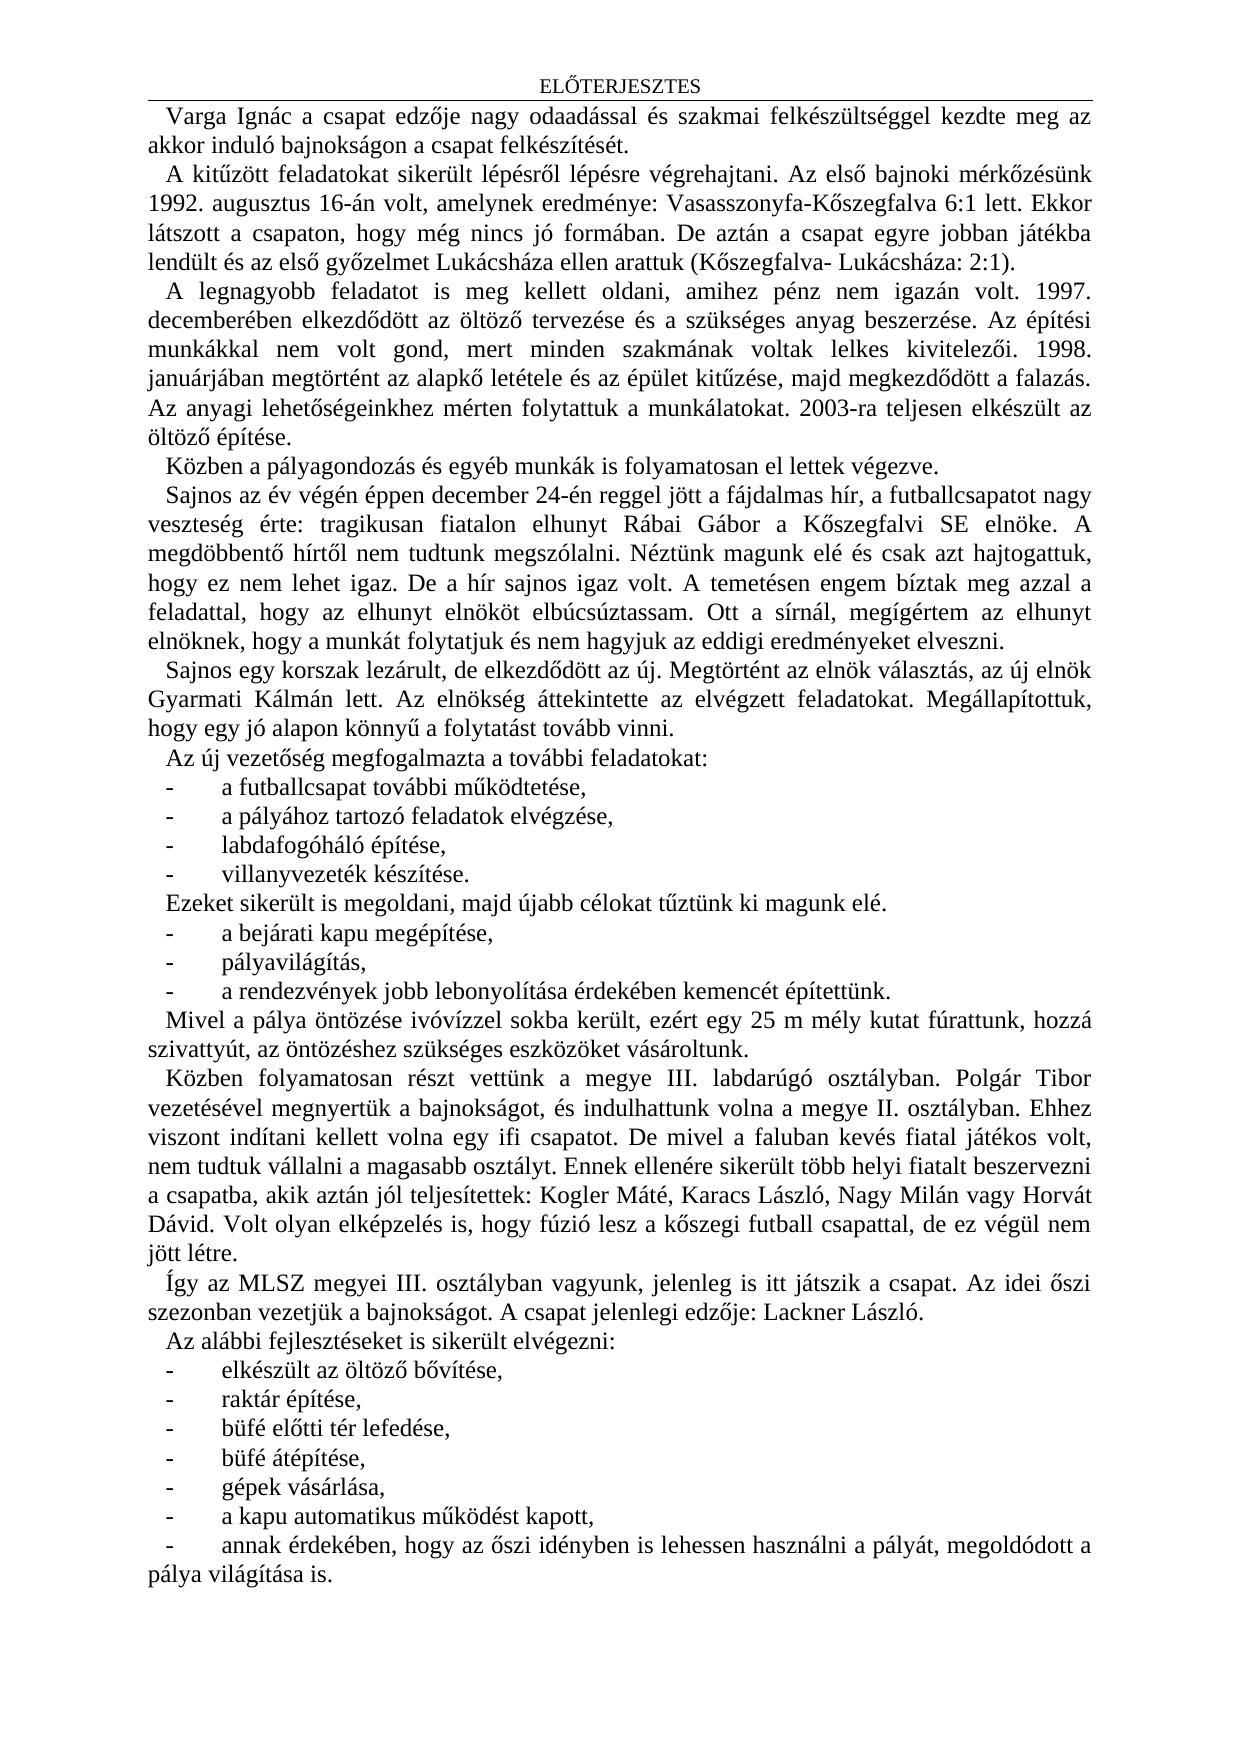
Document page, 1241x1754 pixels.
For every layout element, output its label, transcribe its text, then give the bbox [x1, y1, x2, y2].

list büfé átépítése, [148, 1443, 1093, 1472]
text A kitűzött feladatokat sikerült lépésről lépésre végrehajtani. Az első bajnoki mérkőzésünk 1992. augusztus 16-án volt, amelynek eredménye: Vasasszonyfa-Kőszegfalva 6:1 lett. Ekkor látszott a csapaton, hogy még nincs jó formában. De aztán a csapat egyre jobban játékba lendült és az első győzelmet Lukácsháza ellen arattuk (Kőszegfalva- Lukácsháza: 2:1). [148, 159, 1093, 276]
text Így az MLSZ megyei III. osztályban vagyunk, jelenleg is itt játszik a csapat. Az idei őszi szezonban vezetjük a bajnokságot. A csapat jelenlegi edzője: Lackner László. [148, 1268, 1093, 1326]
text Varga Ignác a csapat edzője nagy odaadással és szakmai felkészültséggel kezdte meg az akkor induló bajnokságon a csapat felkészítését. [148, 101, 1093, 159]
text Ezeket sikerült is megoldani, majd újabb célokat tűztünk ki magunk elé. [148, 888, 1093, 918]
list a kapu automatikus működést kapott, [148, 1501, 1093, 1530]
list a futballcsapat további működtetése, [148, 772, 1093, 801]
text Sajnos az év végén éppen december 24-én reggel jött a fájdalmas hír, a futballcsapatot nagy veszteség érte: tragikusan fiatalon elhunyt Rábai Gábor a Kőszegfalvi SE elnöke. A megdöbbentő hírtől nem tudtunk megszólalni. Néztünk magunk elé és csak azt hajtogattuk, hogy ez nem lehet igaz. De a hír sajnos igaz volt. A temetésen engem bíztak meg azzal a feladattal, hogy az elhunyt elnököt elbúcsúztassam. Ott a sírnál, megígértem az elhunyt elnöknek, hogy a munkát folytatjuk és nem hagyjuk az eddigi eredményeket elveszni. [148, 480, 1093, 655]
list a pályához tartozó feladatok elvégzése, [148, 801, 1093, 830]
text Az alábbi fejlesztéseket is sikerült elvégezni: [148, 1326, 1093, 1355]
list gépek vásárlása, [148, 1472, 1093, 1501]
text Mivel a pálya öntözése ivóvízzel sokba került, ezért egy 25 m mély kutat fúrattunk, hozzá szivattyút, az öntözéshez szükséges eszközöket vásároltunk. [148, 1005, 1093, 1063]
list labdafogóháló építése, [148, 830, 1093, 859]
text Közben folyamatosan részt vettünk a megye III. labdarúgó osztályban. Polgár Tibor vezetésével megnyertük a bajnokságot, és indulhattunk volna a megye II. osztályban. Ehhez viszont indítani kellett volna egy ifi csapatot. De mivel a faluban kevés fiatal játékos volt, nem tudtuk vállalni a magasabb osztályt. Ennek ellenére sikerült több helyi fiatalt beszervezni a csapatba, akik aztán jól teljesítettek: Kogler Máté, Karacs László, Nagy Milán vagy Horvát Dávid. Volt olyan elképzelés is, hogy fúzió lesz a kőszegi futball csapattal, de ez végül nem jött létre. [148, 1063, 1093, 1268]
text Közben a pályagondozás és egyéb munkák is folyamatosan el lettek végezve. [148, 451, 1093, 480]
list raktár építése, [148, 1384, 1093, 1413]
text Az új vezetőség megfogalmazta a további feladatokat: [148, 743, 1093, 772]
list a rendezvények jobb lebonyolítása érdekében kemencét építettünk. [148, 976, 1093, 1005]
text A legnagyobb feladatot is meg kellett oldani, amihez pénz nem igazán volt. 1997. decemberében elkezdődött az öltöző tervezése és a szükséges anyag beszerzése. Az építési munkákkal nem volt gond, mert minden szakmának voltak lelkes kivitelezői. 1998. januárjában megtörtént az alapkő letétele és az épület kitűzése, majd megkezdődött a falazás. Az anyagi lehetőségeinkhez mérten folytattuk a munkálatokat. 2003-ra teljesen elkészült az öltöző építése. [148, 276, 1093, 451]
list a bejárati kapu megépítése, [148, 918, 1093, 947]
list elkészült az öltöző bővítése, [148, 1355, 1093, 1384]
list büfé előtti tér lefedése, [148, 1413, 1093, 1443]
text Sajnos egy korszak lezárult, de elkezdődött az új. Megtörtént az elnök választás, az új elnök Gyarmati Kálmán lett. Az elnökség áttekintette az elvégzett feladatokat. Megállapítottuk, hogy egy jó alapon könnyű a folytatást tovább vinni. [148, 655, 1093, 743]
list villanyvezeték készítése. [148, 859, 1093, 888]
list annak érdekében, hogy az őszi idényben is lehessen használni a pályát, megoldódott a pálya világítása is. [148, 1530, 1093, 1588]
list pályavilágítás, [148, 947, 1093, 976]
